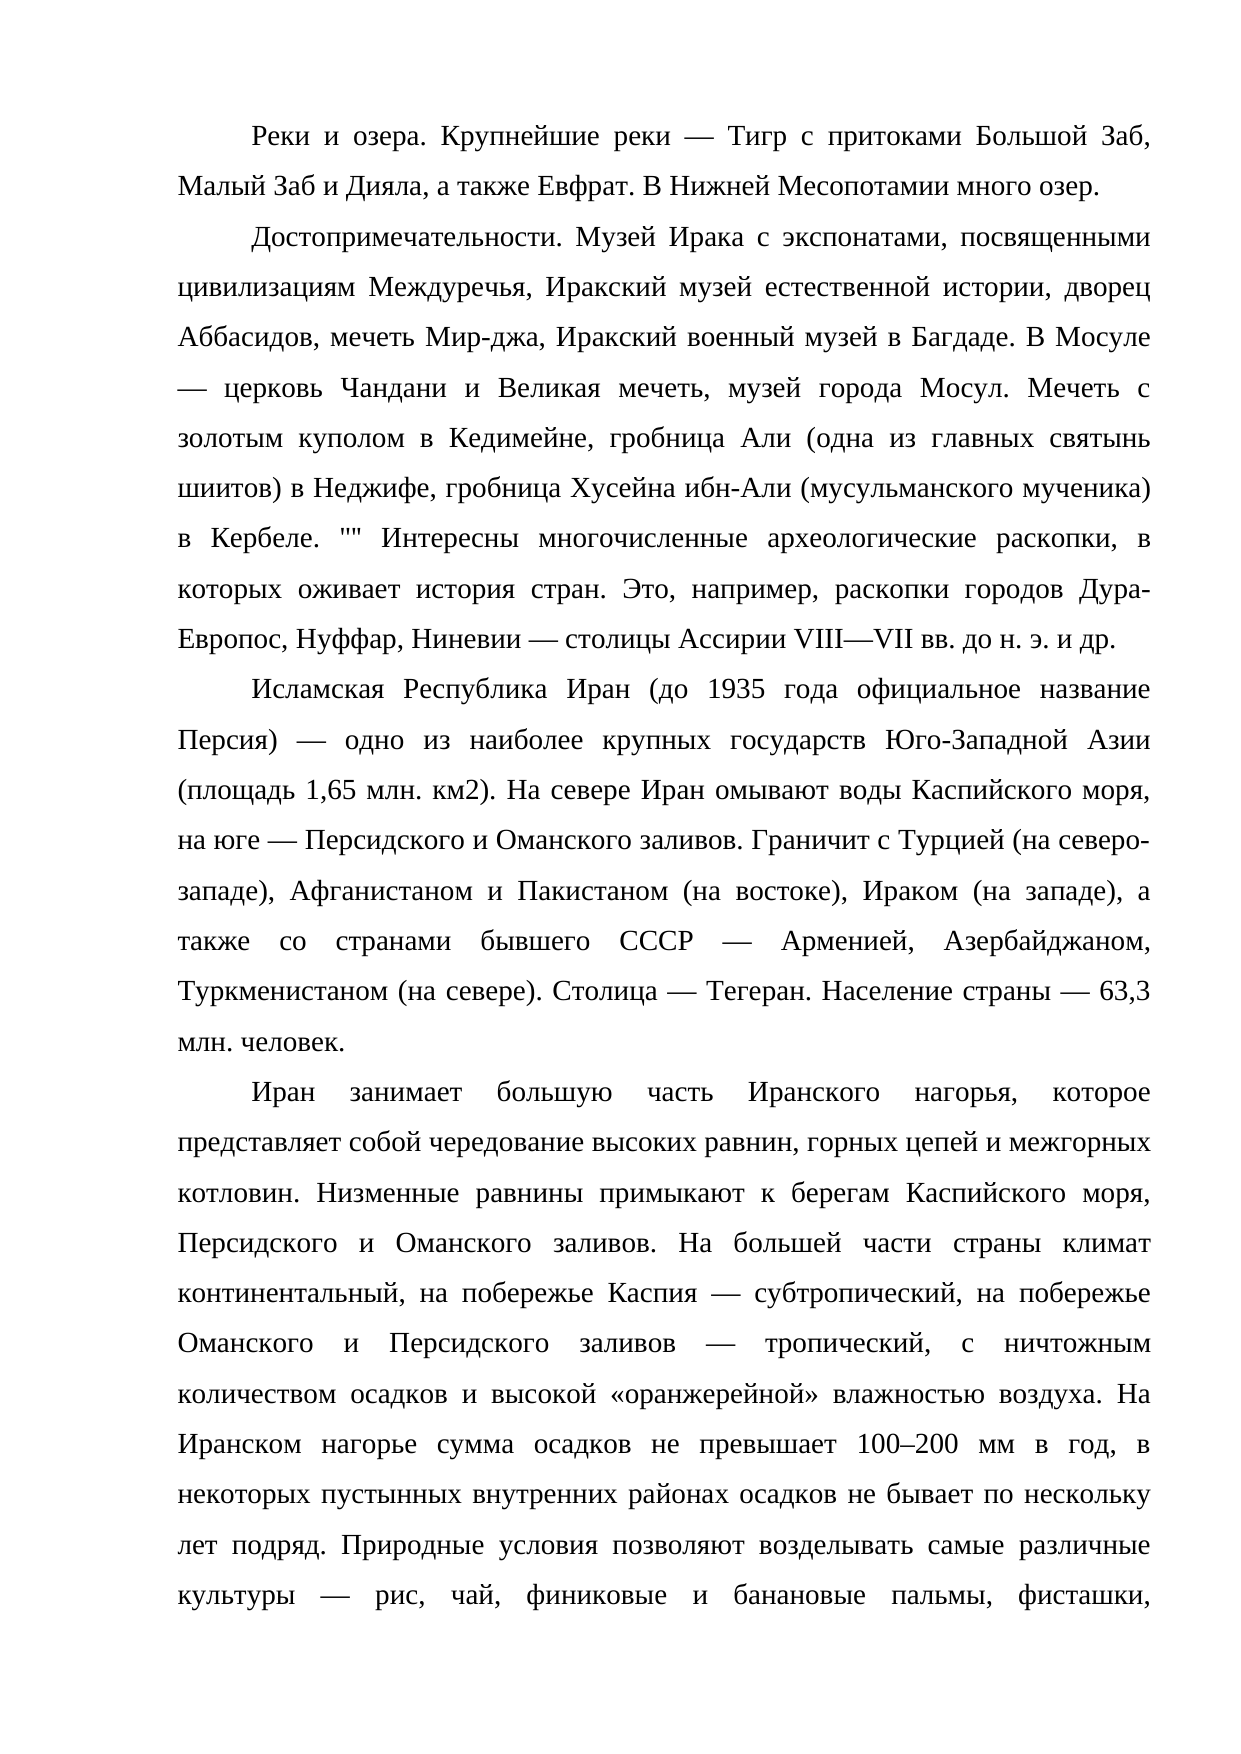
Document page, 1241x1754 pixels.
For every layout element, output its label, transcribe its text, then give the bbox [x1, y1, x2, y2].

text Реки и озера. Крупнейшие реки — Тигр с притоками Большой Заб, Малый Заб и Дияла, а также Евфрат. В Нижней Месопотамии много озер. [177, 118, 1152, 202]
text Достопримечательности. Музей Ирака с экспонатами, посвященными цивилизациям Междуречья, Иракский музей естественной истории, дворец Аббасидов, мечеть Мир-джа, Иракский военный музей в Багдаде. В Мосуле — церковь Чандани и Великая мечеть, музей города Мосул. Мечеть с золотым куполом в Кедимейне, гробница Али (одна из главных святынь шиитов) в Неджифе, гробница Хусейна ибн-Али (мусульманского мученика) в Кербеле. "'' Интересны многочисленные археологические раскопки, в которых оживает история стран. Это, например, раскопки городов Дура-Европос, Нуффар, Ниневии — столицы Ассирии VIII—VII вв. до н. э. и др. [177, 219, 1152, 655]
text Исламская Республика Иран (до 1935 года официальное название Персия) — одно из наиболее крупных государств Юго-Западной Азии (площадь 1,65 млн. км2). На севере Иран омывают воды Каспийского моря, на юге — Персидского и Оманского заливов. Граничит с Турцией (на северо-западе), Афганистаном и Пакистаном (на востоке), Ираком (на западе), а также со странами бывшего СССР — Арменией, Азербайджаном, Туркменистаном (на севере). Столица — Тегеран. Население страны — 63,3 млн. человек. [177, 672, 1152, 1057]
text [177, 1074, 1152, 1611]
